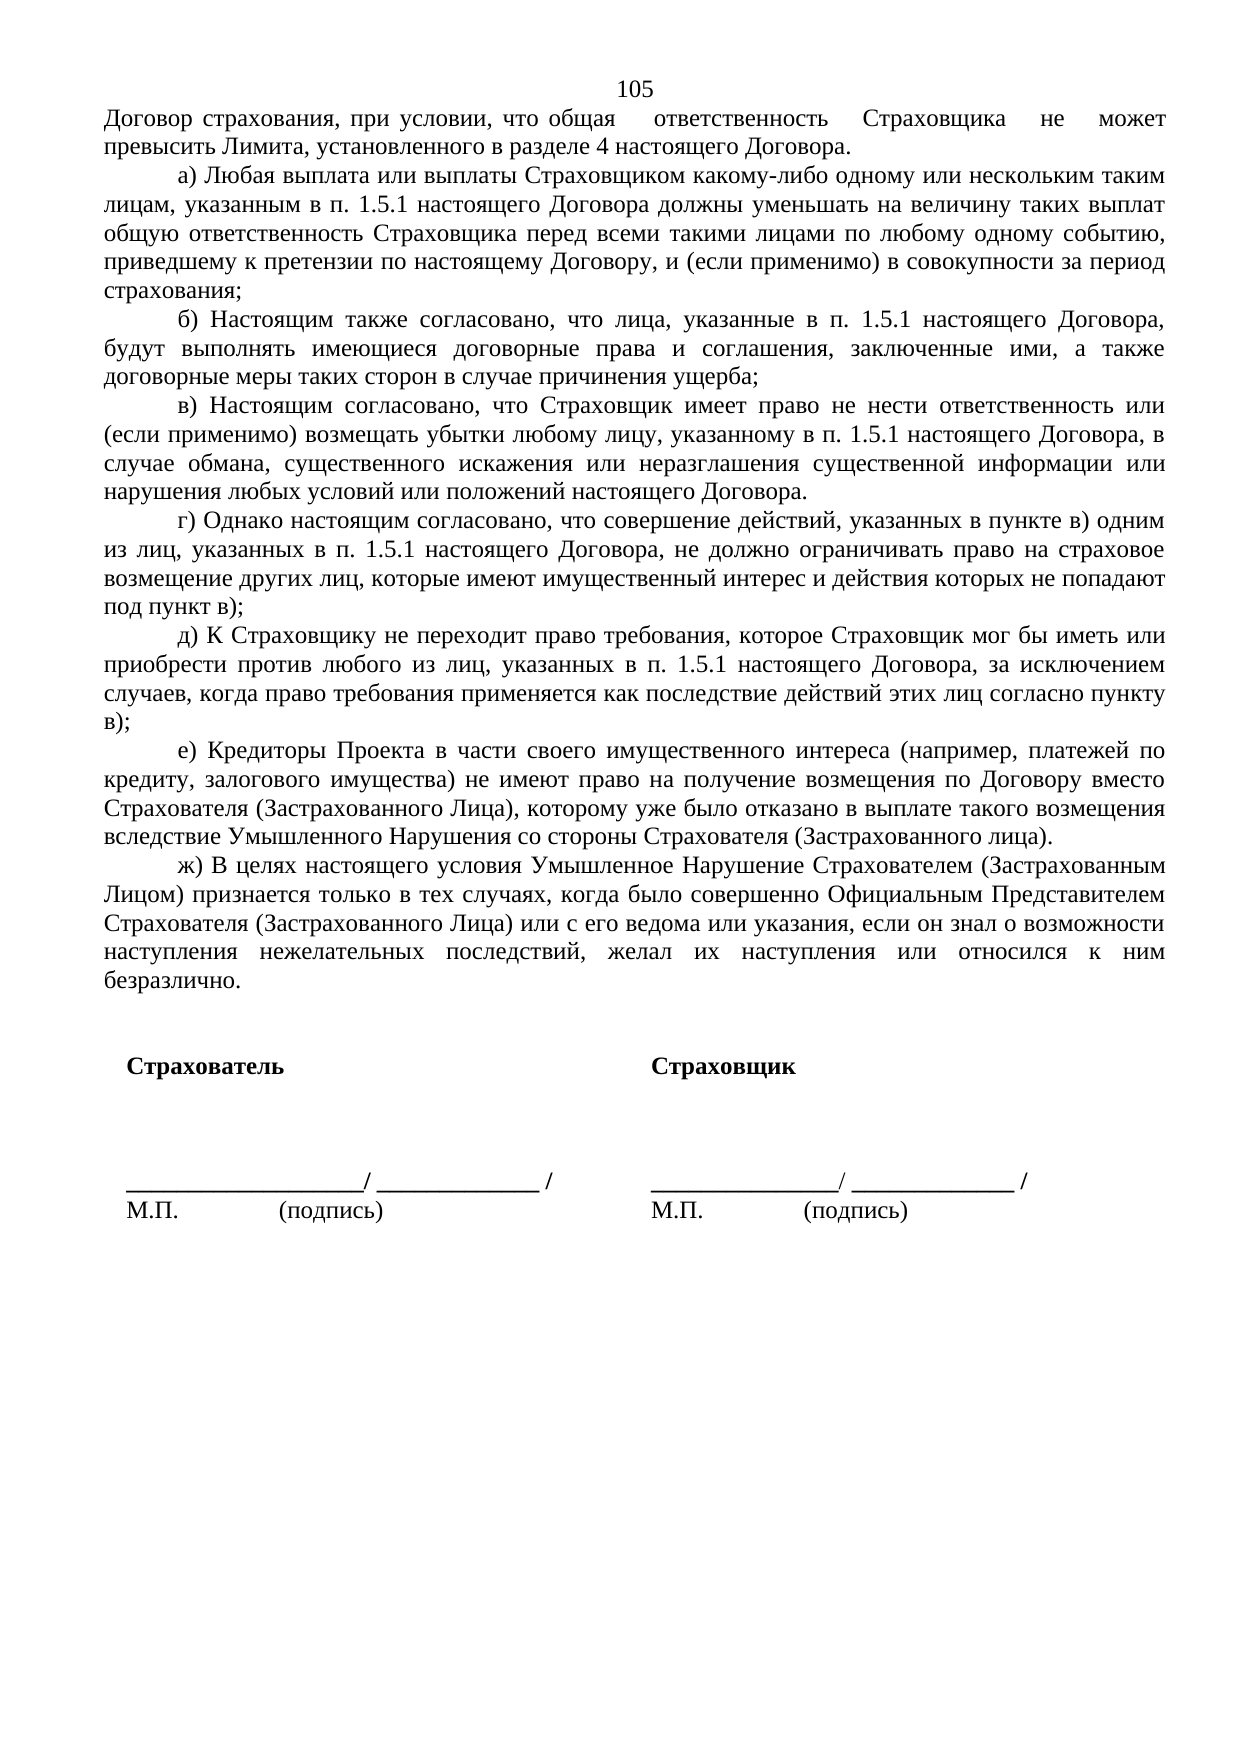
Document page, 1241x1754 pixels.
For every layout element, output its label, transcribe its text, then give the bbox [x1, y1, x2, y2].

text ж) В целях настоящего условия Умышленное Нарушение Страхователем (Застрахованным Лицом) признается только в тех случаях, когда было совершенно Официальным Представителем Страхователя (Застрахованного Лица) или с его ведома или указания, если он знал о возможности наступления нежелательных последствий, желал их наступления или относился к ним безразлично. [103, 850, 1166, 994]
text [103, 103, 1166, 160]
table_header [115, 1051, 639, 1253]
text в) Настоящим согласовано, что Страховщик имеет право не нести ответственность или (если применимо) возмещать убытки любому лицу, указанному в п. 1.5.1 настоящего Договора, в случае обмана, существенного искажения или неразглашения существенной информации или нарушения любых условий или положений настоящего Договора. [103, 390, 1166, 505]
text г) Однако настоящим согласовано, что совершение действий, указанных в пункте в) одним из лиц, указанных в п. 1.5.1 настоящего Договора, не должно ограничивать право на страховое возмещение других лиц, которые имеют имущественный интерес и действия которых не попадают под пункт в); [103, 505, 1166, 620]
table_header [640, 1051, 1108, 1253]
text а) Любая выплата или выплаты Страховщиком какому-либо одному или нескольким таким лицам, указанным в п. 1.5.1 настоящего Договора должны уменьшать на величину таких выплат общую ответственность Страховщика перед всеми такими лицами по любому одному событию, приведшему к претензии по настоящему Договору, и (если применимо) в совокупности за период страхования; [103, 160, 1166, 304]
text б) Настоящим также согласовано, что лица, указанные в п. 1.5.1 настоящего Договора, будут выполнять имеющиеся договорные права и соглашения, заключенные ими, а также договорные меры таких сторон в случае причинения ущерба; [103, 304, 1166, 390]
text д) К Страховщику не переходит право требования, которое Страховщик мог бы иметь или приобрести против любого из лиц, указанных в п. 1.5.1 настоящего Договора, за исключением случаев, когда право требования применяется как последствие действий этих лиц согласно пункту в); [103, 620, 1166, 735]
text е) Кредиторы Проекта в части своего имущественного интереса (например, платежей по кредиту, залогового имущества) не имеют право на получение возмещения по Договору вместо Страхователя (Застрахованного Лица), которому уже было отказано в выплате такого возмещения вследствие Умышленного Нарушения со стороны Страхователя (Застрахованного лица). [103, 735, 1166, 850]
